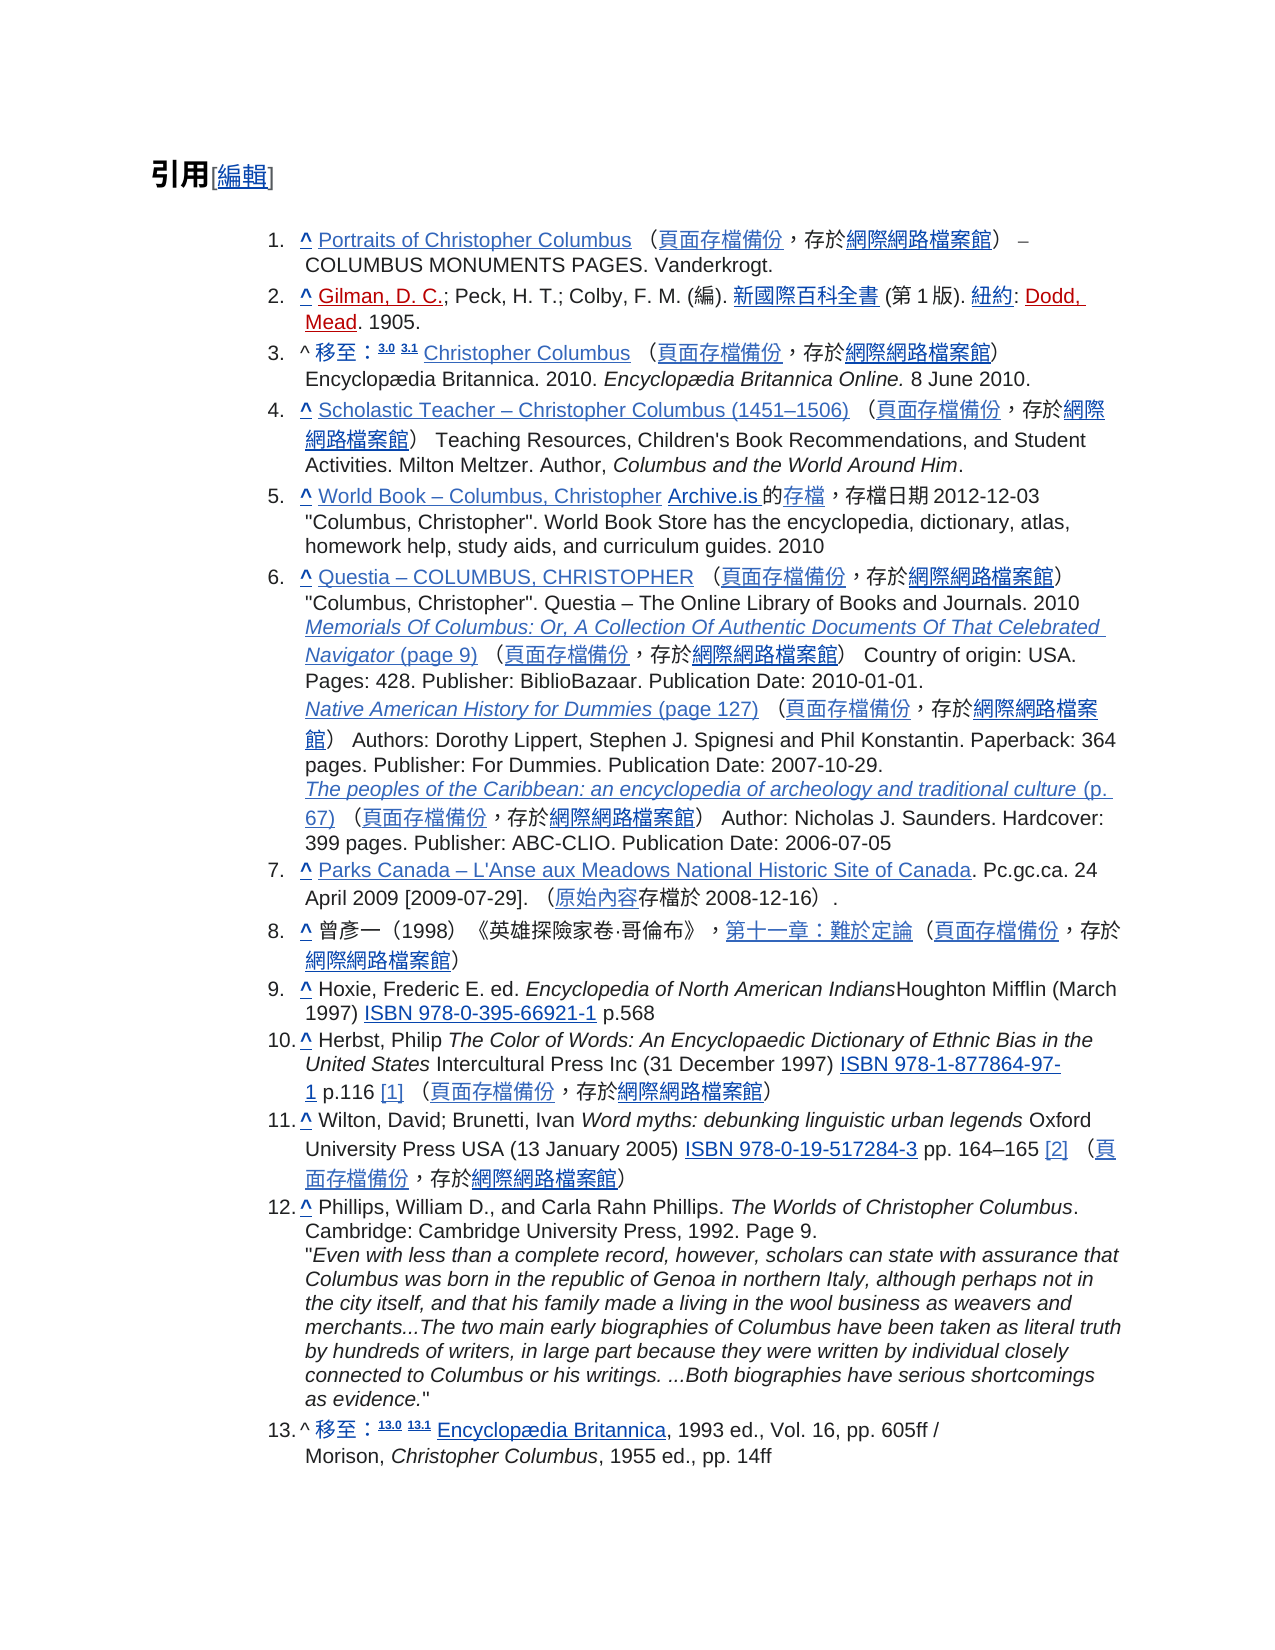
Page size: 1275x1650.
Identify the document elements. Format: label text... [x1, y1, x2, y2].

list ^ Scholastic Teacher – Christopher Columbus (1451–1506) （頁面存檔備份，存於網際網路檔案館） Teaching Resources, Children's Book Recommendations, and Student Activities. Milton Meltzer. Author, Columbus and the World Around Him. [267, 393, 1125, 477]
list ^ Gilman, D. C.; Peck, H. T.; Colby, F. M. (編). 新國際百科全書 (第1版). 紐約: Dodd, Mead. 1905. [267, 279, 1125, 334]
list ^ Hoxie, Frederic E. ed. Encyclopedia of North American IndiansHoughton Mifflin (March 1997) ISBN 978-0-395-66921-1 p.568 [267, 977, 1125, 1025]
list ^ World Book – Columbus, Christopher Archive.is的存檔，存檔日期2012-12-03 "Columbus, Christopher". World Book Store has the encyclopedia, dictionary, atlas, homework help, study aids, and curriculum guides. 2010 [267, 480, 1125, 558]
list ^ 移至：13.0 13.1 Encyclopædia Britannica, 1993 ed., Vol. 16, pp. 605ff / Morison, Christopher Columbus, 1955 ed., pp. 14ff [267, 1413, 1125, 1467]
list ^ Phillips, William D., and Carla Rahn Phillips. The Worlds of Christopher Columbus. Cambridge: Cambridge University Press, 1992. Page 9. "Even with less than a complete record, however, scholars can state with assurance that Columbus was born in the republic of Genoa in northern Italy, although perhaps not in the city itself, and that his family made a living in the wool business as weavers and merchants...The two main early biographies of Columbus have been taken as literal truth by hundreds of writers, in large part because they were written by individual closely connected to Columbus or his writings. ...Both biographies have serious shortcomings as evidence." [267, 1195, 1125, 1411]
text 引用[編輯] [150, 150, 1125, 194]
list ^ Herbst, Philip The Color of Words: An Encyclopaedic Dictionary of Ethnic Bias in the United States Intercultural Press Inc (31 December 1997) ISBN 978-1-877864-97-1 p.116 [1] （頁面存檔備份，存於網際網路檔案館） [267, 1028, 1125, 1106]
list ^ 曾彥一（1998）《英雄探險家卷·哥倫布》，第十一章：難於定論（頁面存檔備份，存於網際網路檔案館） [267, 914, 1125, 975]
list ^ Parks Canada – L'Anse aux Meadows National Historic Site of Canada. Pc.gc.ca. 24 April 2009 [2009-07-29]. （原始內容存檔於2008-12-16）. [267, 858, 1125, 912]
list ^ Wilton, David; Brunetti, Ivan Word myths: debunking linguistic urban legends Oxford University Press USA (13 January 2005) ISBN 978-0-19-517284-3 pp. 164–165 [2] （頁面存檔備份，存於網際網路檔案館） [267, 1108, 1125, 1193]
list ^ Questia – COLUMBUS, CHRISTOPHER （頁面存檔備份，存於網際網路檔案館） "Columbus, Christopher". Questia – The Online Library of Books and Journals. 2010 Memorials Of Columbus: Or, A Collection Of Authentic Documents Of That Celebrated Navigator (page 9) （頁面存檔備份，存於網際網路檔案館） Country of origin: USA. Pages: 428. Publisher: BiblioBazaar. Publication Date: 2010-01-01. Native American History for Dummies (page 127) （頁面存檔備份，存於網際網路檔案館） Authors: Dorothy Lippert, Stephen J. Spignesi and Phil Konstantin. Paperback: 364 pages. Publisher: For Dummies. Publication Date: 2007-10-29. The peoples of the Caribbean: an encyclopedia of archeology and traditional culture (p. 67) （頁面存檔備份，存於網際網路檔案館） Author: Nicholas J. Saunders. Hardcover: 399 pages. Publisher: ABC-CLIO. Publication Date: 2006-07-05 [267, 560, 1125, 855]
list ^ 移至：3.0 3.1 Christopher Columbus （頁面存檔備份，存於網際網路檔案館） Encyclopædia Britannica. 2010. Encyclopædia Britannica Online. 8 June 2010. [267, 336, 1125, 390]
list ^ Portraits of Christopher Columbus （頁面存檔備份，存於網際網路檔案館） – COLUMBUS MONUMENTS PAGES. Vanderkrogt. [267, 223, 1125, 277]
